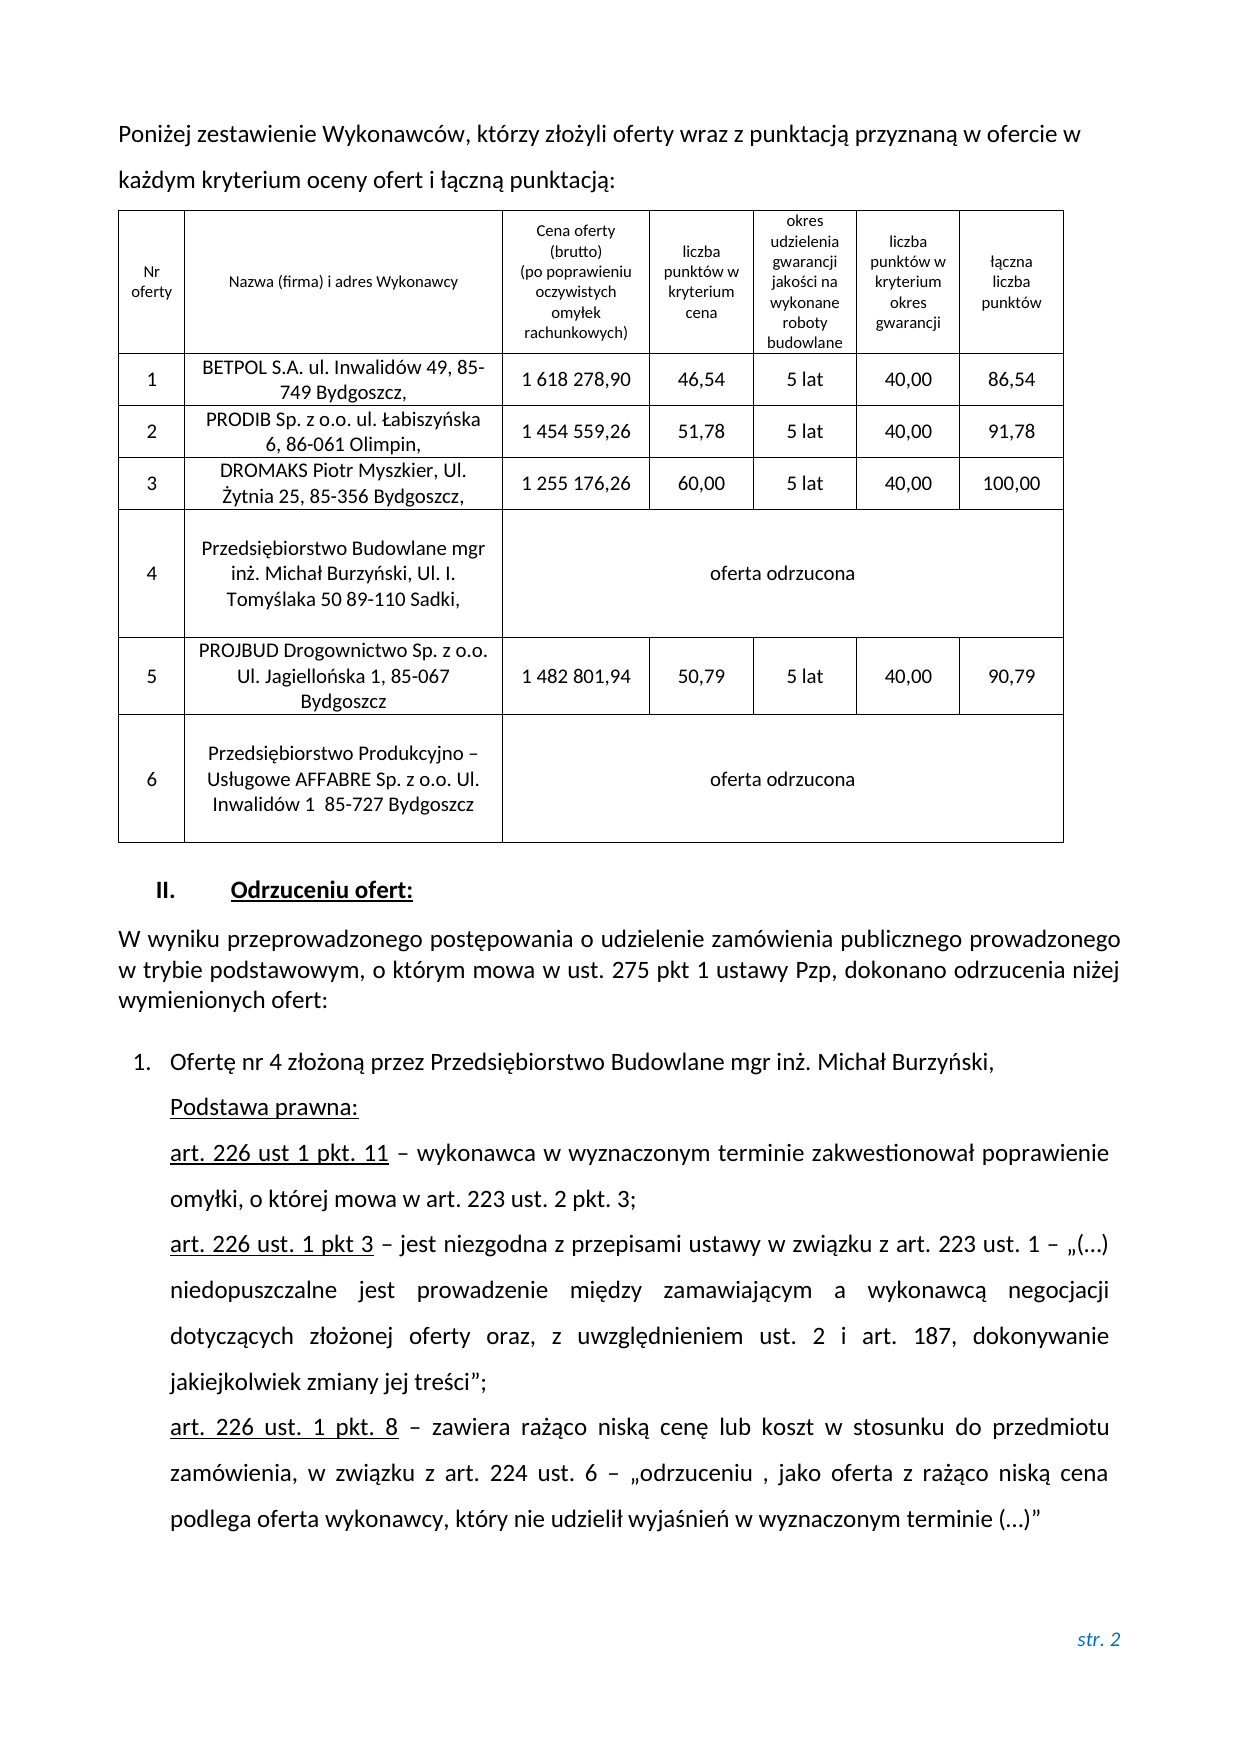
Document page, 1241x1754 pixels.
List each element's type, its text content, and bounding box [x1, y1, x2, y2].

table_cell 51,78 [650, 406, 753, 457]
table_cell oferta odrzucona [503, 510, 1063, 637]
table_cell 1 482 801,94 [503, 638, 649, 714]
table_cell 86,54 [960, 354, 1063, 405]
table_cell PROJBUD Drogownictwo Sp. z o.o. Ul. Jagiellońska 1, 85-067 Bydgoszcz [185, 638, 502, 714]
table_cell 5 [119, 638, 184, 714]
table_cell 100,00 [960, 458, 1063, 508]
table_cell 40,00 [857, 458, 959, 508]
table_cell 5 lat [754, 458, 856, 508]
table_cell 60,00 [650, 458, 753, 508]
table_header Nazwa (firma) i adres Wykonawcy [185, 211, 502, 353]
text W wyniku przeprowadzonego postępowania o udzielenie zamówienia publicznego prowadzonego w trybie podstawowym, o którym mowa w ust. 275 pkt 1 ustawy Pzp, dokonano odrzucenia niżej wymienionych ofert: [118, 924, 1122, 1015]
table_cell BETPOL S.A. ul. Inwalidów 49, 85-749 Bydgoszcz, [185, 354, 502, 405]
table_cell 50,79 [650, 638, 753, 714]
table_cell 40,00 [857, 406, 959, 457]
table_cell 2 [119, 406, 184, 457]
text Podstawa prawna: [170, 1091, 1111, 1122]
table_cell 5 lat [754, 638, 856, 714]
table_cell DROMAKS Piotr Myszkier, Ul. Żytnia 25, 85-356 Bydgoszcz, [185, 458, 502, 508]
table_cell 1 255 176,26 [503, 458, 649, 508]
text art. 226 ust. 1 pkt 3 – jest niezgodna z przepisami ustawy w związku z art. 223 ust. 1 – „(…) niedopuszczalne jest prowadzenie między zamawiającym a wykonawcą negocjacji dotyczących złożonej oferty oraz, z uwzględnieniem ust. 2 i art. 187, dokonywanie jakiejkolwiek zmiany jej treści”; [170, 1229, 1111, 1396]
table_cell Przedsiębiorstwo Budowlane mgr inż. Michał Burzyński, Ul. I. Tomyślaka 50 89-110 Sadki, [185, 510, 502, 637]
table_header okres udzielenia gwarancji jakości na wykonane roboty budowlane [754, 211, 856, 353]
table_cell 40,00 [857, 354, 959, 405]
table_header łączna liczba punktów [960, 211, 1063, 353]
list Poniżej zestawienie Wykonawców, którzy złożyli oferty wraz z punktacją przyznaną w ofercie w każdym kryterium oceny ofert i łączną punktacją: [118, 118, 1122, 194]
table_cell 5 lat [754, 406, 856, 457]
table_cell 1 454 559,26 [503, 406, 649, 457]
list Ofertę nr 4 złożoną przez Przedsiębiorstwo Budowlane mgr inż. Michał Burzyński, [132, 1046, 1111, 1076]
table_cell PRODIB Sp. z o.o. ul. Łabiszyńska 6, 86-061 Olimpin, [185, 406, 502, 457]
table_cell 90,79 [960, 638, 1063, 714]
text art. 226 ust 1 pkt. 11 – wykonawca w wyznaczonym terminie zakwestionował poprawienie omyłki, o której mowa w art. 223 ust. 2 pkt. 3; [170, 1137, 1111, 1213]
table_cell 40,00 [857, 638, 959, 714]
table_cell 5 lat [754, 354, 856, 405]
list Odrzuceniu ofert: [156, 874, 1122, 904]
table_cell 4 [119, 510, 184, 637]
table_header liczba punktów w kryterium okres gwarancji [857, 211, 959, 353]
table_cell 6 [119, 715, 184, 842]
table_cell 91,78 [960, 406, 1063, 457]
table_cell oferta odrzucona [503, 715, 1063, 842]
table_cell Przedsiębiorstwo Produkcyjno – Usługowe AFFABRE Sp. z o.o. Ul. Inwalidów 1 85-727 Bydgoszcz [185, 715, 502, 842]
table_cell 3 [119, 458, 184, 508]
table_cell 1 [119, 354, 184, 405]
table_header liczba punktów w kryterium cena [650, 211, 753, 353]
table_cell 1 618 278,90 [503, 354, 649, 405]
table_header Nr oferty [119, 211, 184, 353]
table_header Cena oferty (brutto) (po poprawieniu oczywistych omyłek rachunkowych) [503, 211, 649, 353]
text art. 226 ust. 1 pkt. 8 – zawiera rażąco niską cenę lub koszt w stosunku do przedmiotu zamówienia, w związku z art. 224 ust. 6 – „odrzuceniu , jako oferta z rażąco niską cena podlega oferta wykonawcy, który nie udzielił wyjaśnień w wyznaczonym terminie (…)” [170, 1412, 1111, 1533]
table_cell 46,54 [650, 354, 753, 405]
